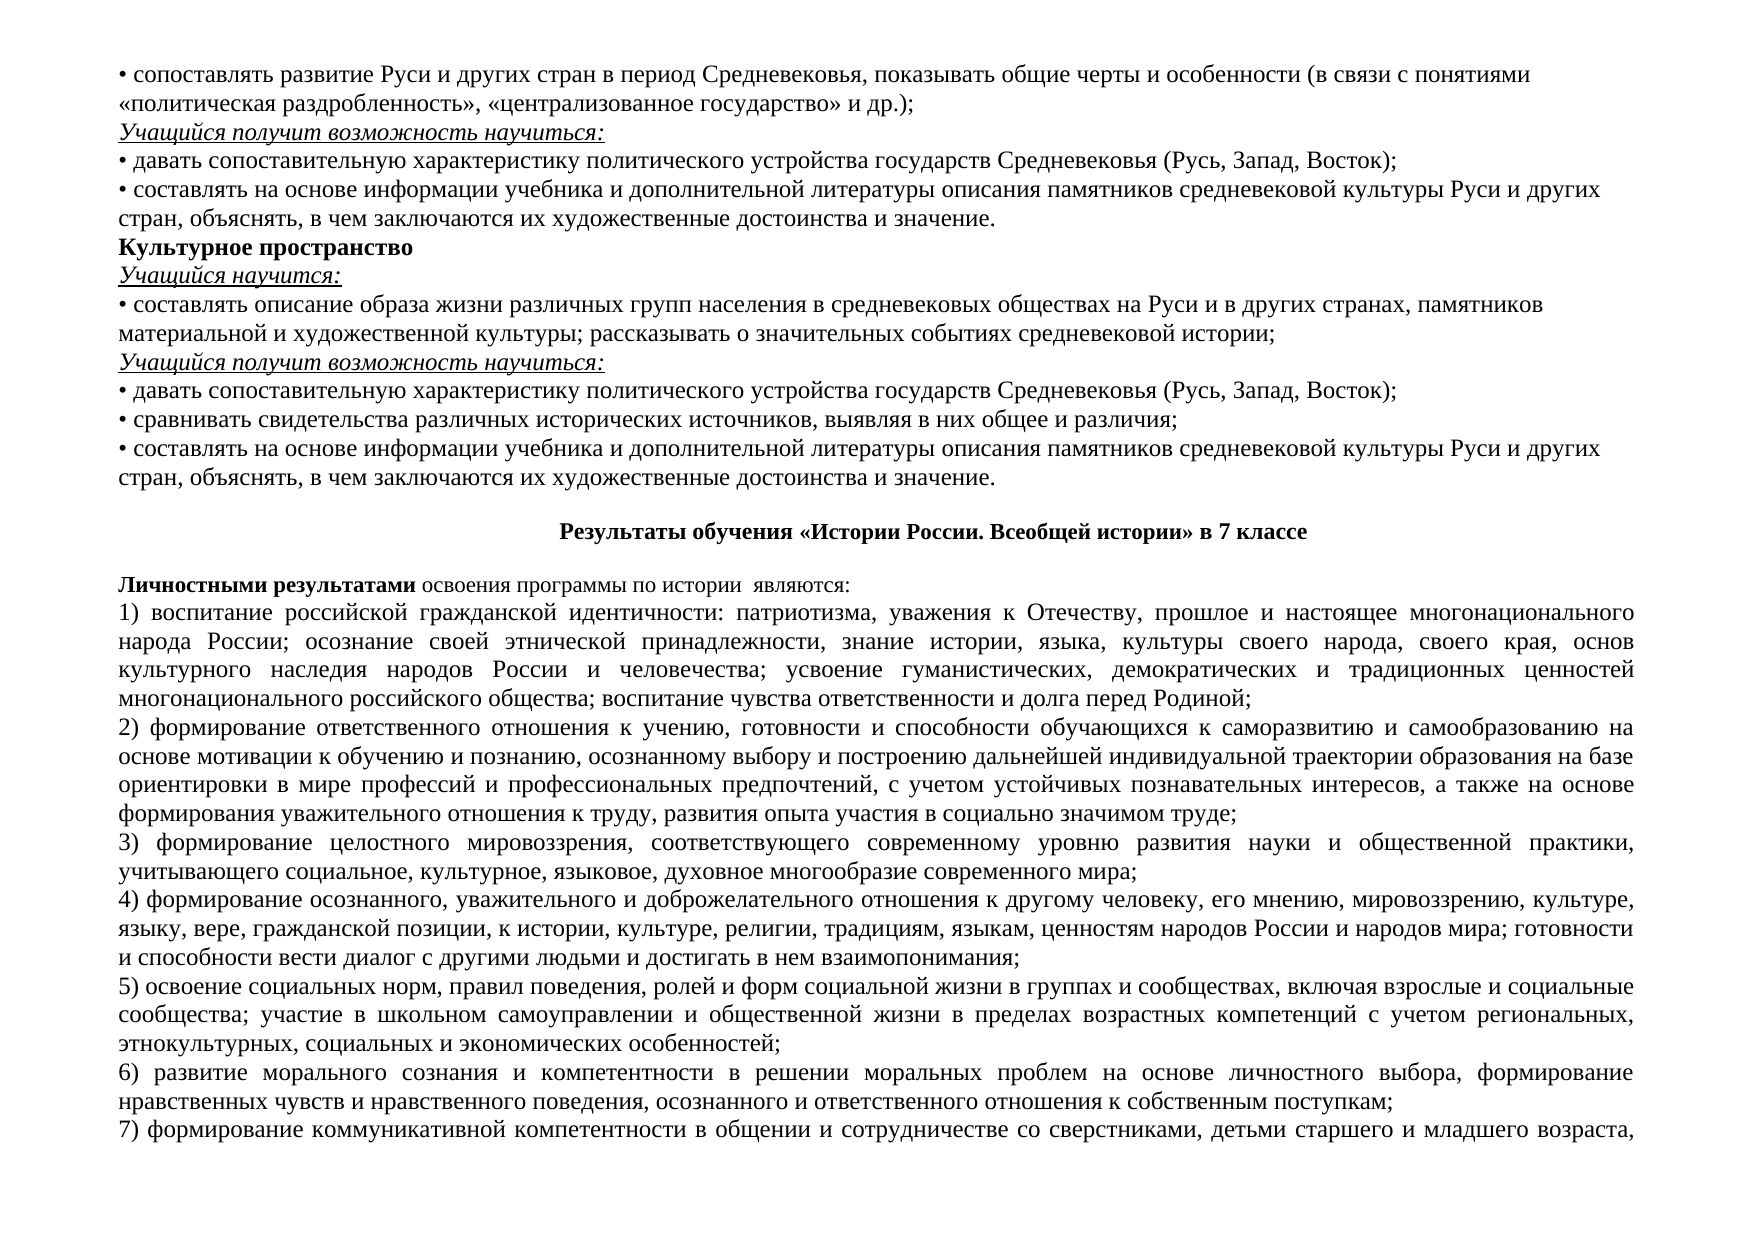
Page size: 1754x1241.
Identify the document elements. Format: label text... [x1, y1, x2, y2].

text Учащийся получит возможность научиться: [118, 117, 1636, 145]
list Результаты обучения «Истории России. Всеобщей истории» в 7 классе [231, 517, 1636, 544]
text Учащийся получит возможность научиться: [118, 347, 1636, 375]
text 1) воспитание российской гражданской идентичности: патриотизма, уважения к Отечеству, прошлое и настоящее многонационального народа России; осознание своей этнической принадлежности, знание истории, языка, культуры своего народа, своего края, основ культурного наследия народов России и человечества; усвоение гуманистических, демократических и традиционных ценностей многонационального российского общества; воспитание чувства ответственности и долга перед Родиной; [118, 597, 1636, 712]
text Учащийся научится: [118, 260, 1636, 289]
text 3) формирование целостного мировоззрения, соответствующего современному уровню развития науки и общественной практики, учитывающего социальное, культурное, языковое, духовное многообразие современного мира; [118, 827, 1636, 884]
text Личностными результатами освоения программы по истории являются: [118, 571, 1636, 597]
text 4) формирование осознанного, уважительного и доброжелательного отношения к другому человеку, его мнению, мировоззрению, культуре, языку, вере, гражданской позиции, к истории, культуре, религии, традициям, языкам, ценностям народов России и народов мира; готовности и способности вести диалог с другими людьми и достигать в нем взаимопонимания; [118, 884, 1636, 971]
text • сопоставлять развитие Руси и других стран в период Средневековья, показывать общие черты и особенности (в связи с понятиями «политическая раздробленность», «централизованное государство» и др.); [118, 59, 1636, 117]
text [118, 1114, 1636, 1143]
text • давать сопоставительную характеристику политического устройства государств Средневековья (Русь, Запад, Восток); [118, 375, 1636, 404]
text 2) формирование ответственного отношения к учению, готовности и способности обучающихся к саморазвитию и самообразованию на основе мотивации к обучению и познанию, осознанному выбору и построению дальнейшей индивидуальной траектории образования на базе ориентировки в мире профессий и профессиональных предпочтений, с учетом устойчивых познавательных интересов, а также на основе формирования уважительного отношения к труду, развития опыта участия в социально значимом труде; [118, 712, 1636, 827]
text • сравнивать свидетельства различных исторических источников, выявляя в них общее и различия; [118, 404, 1636, 433]
text Культурное пространство [118, 232, 1636, 260]
text 5) освоение социальных норм, правил поведения, ролей и форм социальной жизни в группах и сообществах, включая взрослые и социальные сообщества; участие в школьном самоуправлении и общественной жизни в пределах возрастных компетенций с учетом региональных, этнокультурных, социальных и экономических особенностей; [118, 971, 1636, 1057]
text • давать сопоставительную характеристику политического устройства государств Средневековья (Русь, Запад, Восток); [118, 145, 1636, 174]
text 6) развитие морального сознания и компетентности в решении моральных проблем на основе личностного выбора, формирование нравственных чувств и нравственного поведения, осознанного и ответственного отношения к собственным поступкам; [118, 1057, 1636, 1114]
